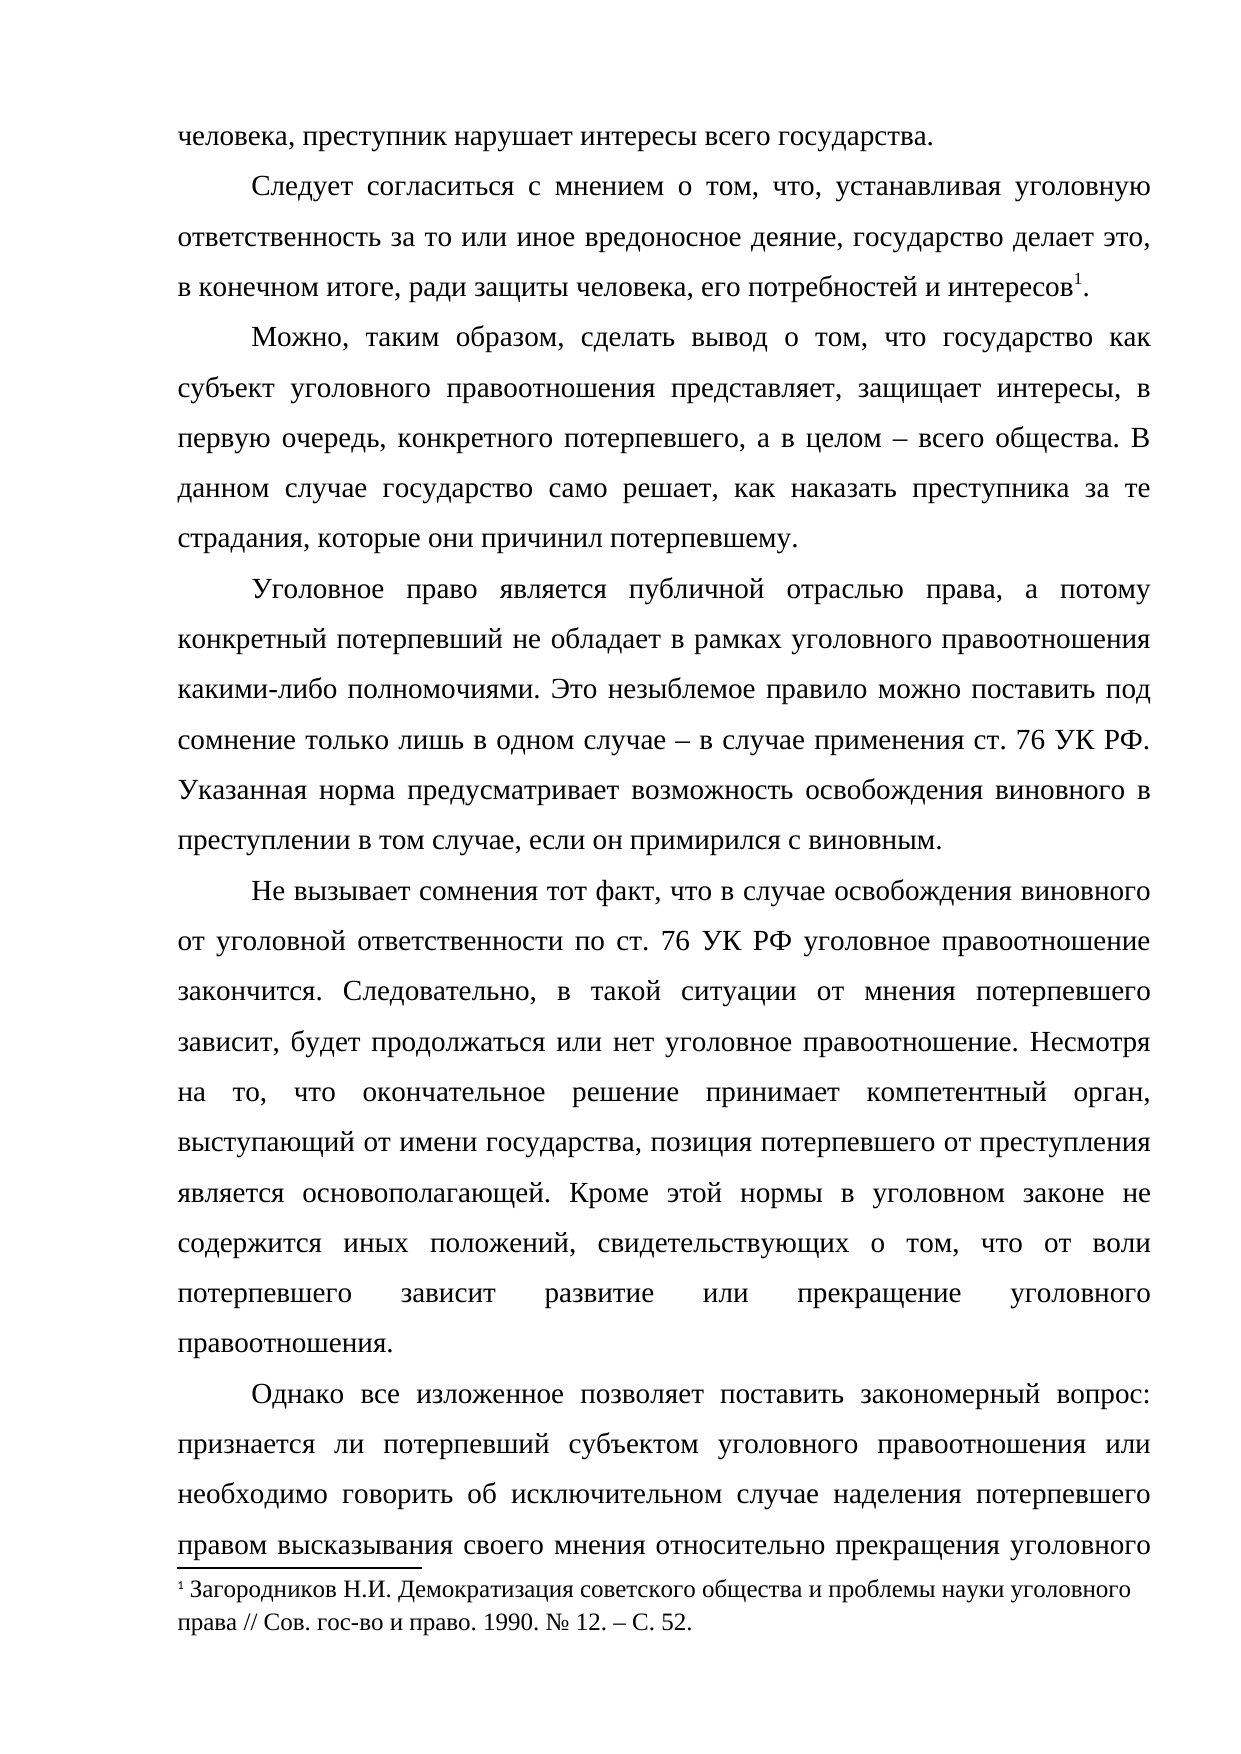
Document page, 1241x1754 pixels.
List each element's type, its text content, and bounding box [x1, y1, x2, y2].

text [177, 118, 1152, 152]
text Уголовное право является публичной отраслью права, а потому конкретный потерпевший не обладает в рамках уголовного правоотношения какими-либо полномочиями. Это незыблемое правило можно поставить под сомнение только лишь в одном случае – в случае применения ст. 76 УК РФ. Указанная норма предусматривает возможность освобождения виновного в преступлении в том случае, если он примирился с виновным. [177, 571, 1152, 856]
text Следует согласиться с мнением о том, что, устанавливая уголовную ответственность за то или иное вредоносное деяние, государство делает это, в конечном итоге, ради защиты человека, его потребностей и интересов. [177, 168, 1152, 303]
text Не вызывает сомнения тот факт, что в случае освобождения виновного от уголовной ответственности по ст. 76 УК РФ уголовное правоотношение закончится. Следовательно, в такой ситуации от мнения потерпевшего зависит, будет продолжаться или нет уголовное правоотношение. Несмотря на то, что окончательное решение принимает компетентный орган, выступающий от имени государства, позиция потерпевшего от преступления является основополагающей. Кроме этой нормы в уголовном законе не содержится иных положений, свидетельствующих о том, что от воли потерпевшего зависит развитие или прекращение уголовного правоотношения. [177, 873, 1152, 1359]
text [177, 1376, 1152, 1560]
text Можно, таким образом, сделать вывод о том, что государство как субъект уголовного правоотношения представляет, защищает интересы, в первую очередь, конкретного потерпевшего, а в целом – всего общества. В данном случае государство само решает, как наказать преступника за те страдания, которые они причинил потерпевшему. [177, 319, 1152, 554]
